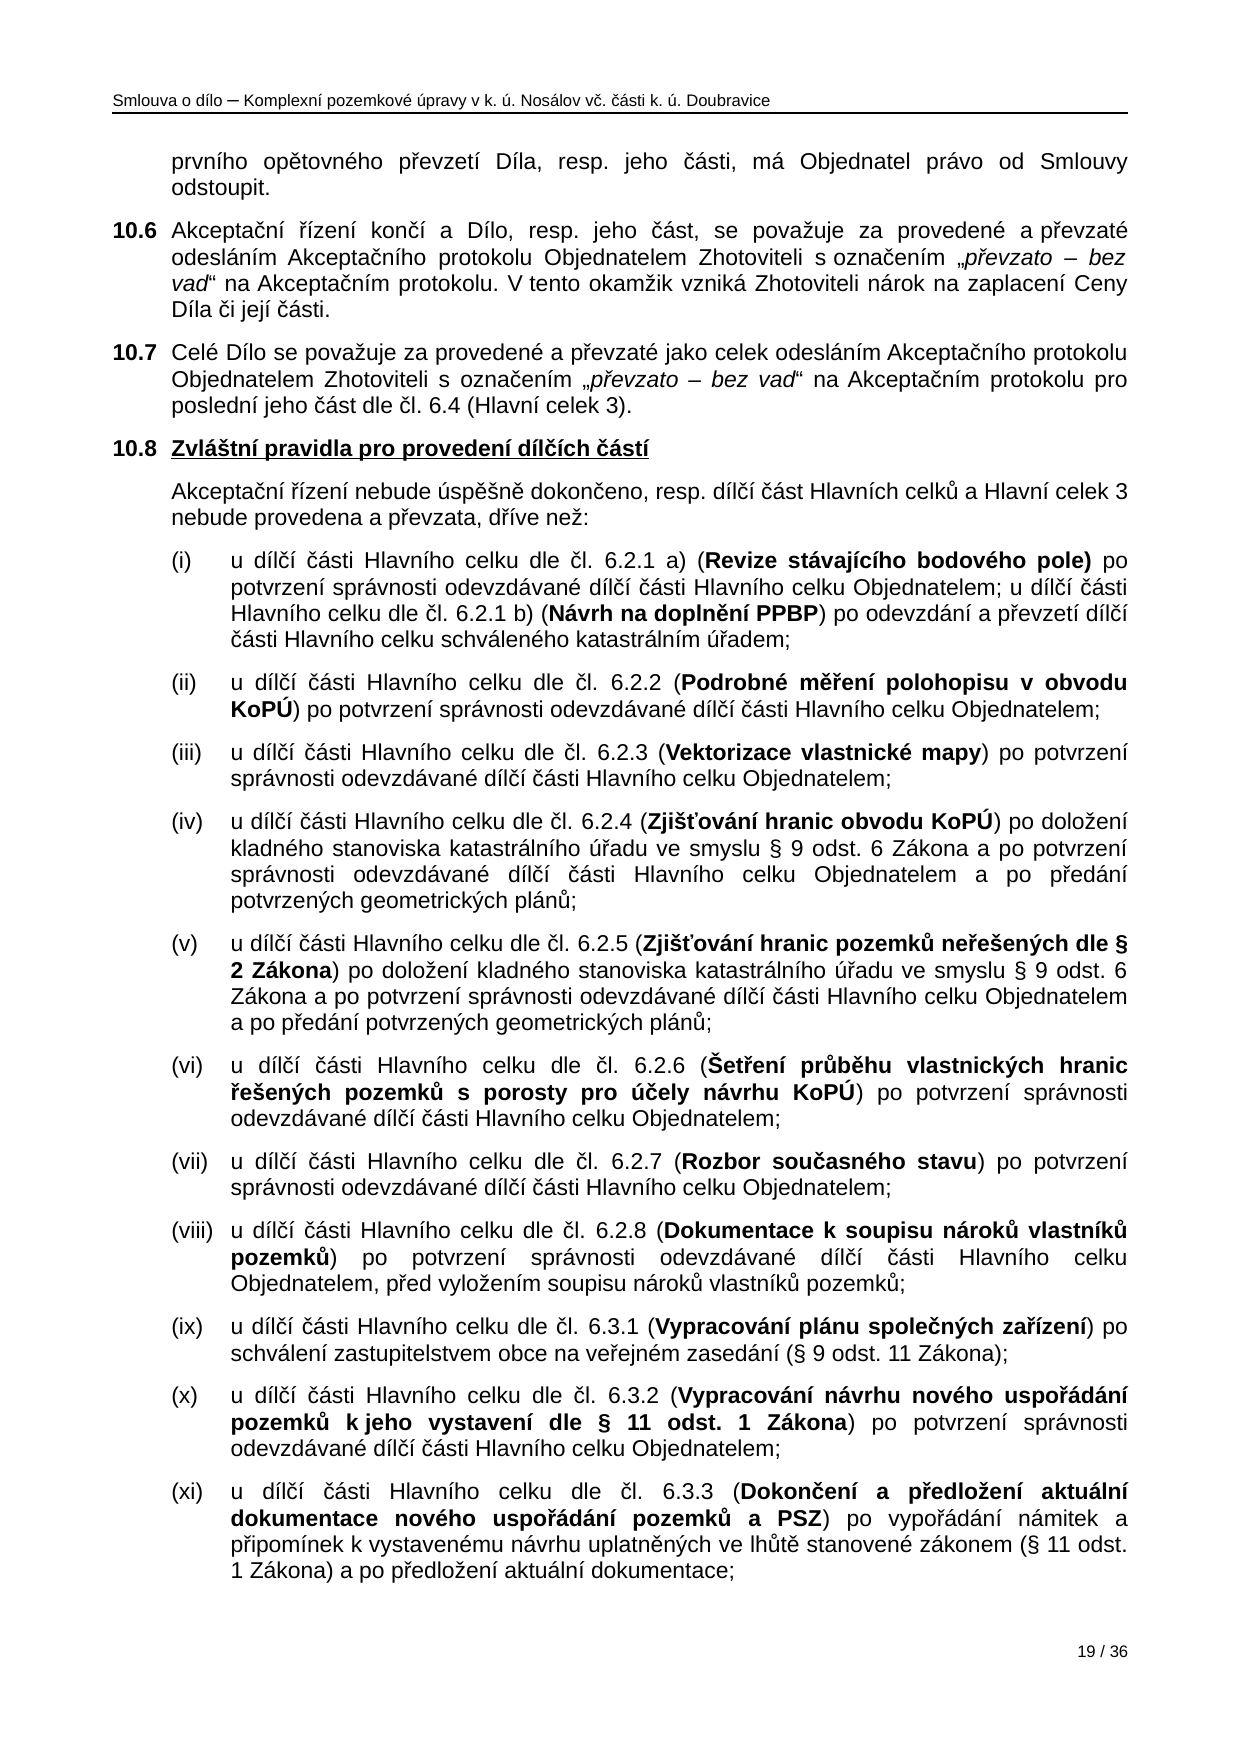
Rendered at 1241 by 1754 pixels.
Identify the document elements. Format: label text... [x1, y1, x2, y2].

list u dílčí části Hlavního celku dle čl. 6.3.3 (Dokončení a předložení aktuální dokumentace nového uspořádání pozemků a PSZ) po vypořádání námitek a připomínek k vystavenému návrhu uplatněných ve lhůtě stanovené zákonem (§ 11 odst. 1 Zákona) a po předložení aktuální dokumentace; [171, 1478, 1128, 1584]
text Akceptační řízení končí a Dílo, resp. jeho část, se považuje za provedené a převzaté odesláním Akceptačního protokolu Objednatelem Zhotoviteli s označením „převzato – bez vad“ na Akceptačním protokolu. V tento okamžik vzniká Zhotoviteli nárok na zaplacení Ceny Díla či její části. [112, 217, 1128, 322]
list u dílčí části Hlavního celku dle čl. 6.2.1 a) (Revize stávajícího bodového pole) po potvrzení správnosti odevzdávané dílčí části Hlavního celku Objednatelem; u dílčí části Hlavního celku dle čl. 6.2.1 b) (Návrh na doplnění PPBP) po odevzdání a převzetí dílčí části Hlavního celku schváleného katastrálním úřadem; [171, 547, 1128, 653]
list u dílčí části Hlavního celku dle čl. 6.2.3 (Vektorizace vlastnické mapy) po potvrzení správnosti odevzdávané dílčí části Hlavního celku Objednatelem; [171, 739, 1128, 791]
list u dílčí části Hlavního celku dle čl. 6.2.6 (Šetření průběhu vlastnických hranic řešených pozemků s porosty pro účely návrhu KoPÚ) po potvrzení správnosti odevzdávané dílčí části Hlavního celku Objednatelem; [171, 1052, 1128, 1131]
list u dílčí části Hlavního celku dle čl. 6.2.4 (Zjišťování hranic obvodu KoPÚ) po doložení kladného stanoviska katastrálního úřadu ve smyslu § 9 odst. 6 Zákona a po potvrzení správnosti odevzdávané dílčí části Hlavního celku Objednatelem a po předání potvrzených geometrických plánů; [171, 808, 1128, 913]
list u dílčí části Hlavního celku dle čl. 6.2.7 (Rozbor současného stavu) po potvrzení správnosti odevzdávané dílčí části Hlavního celku Objednatelem; [171, 1148, 1128, 1201]
list u dílčí části Hlavního celku dle čl. 6.2.2 (Podrobné měření polohopisu v obvodu KoPÚ) po potvrzení správnosti odevzdávané dílčí části Hlavního celku Objednatelem; [171, 669, 1128, 722]
list u dílčí části Hlavního celku dle čl. 6.2.8 (Dokumentace k soupisu nároků vlastníků pozemků) po potvrzení správnosti odevzdávané dílčí části Hlavního celku Objednatelem, před vyložením soupisu nároků vlastníků pozemků; [171, 1217, 1128, 1296]
list u dílčí části Hlavního celku dle čl. 6.3.2 (Vypracování návrhu nového uspořádání pozemků k jeho vystavení dle § 11 odst. 1 Zákona) po potvrzení správnosti odevzdávané dílčí části Hlavního celku Objednatelem; [171, 1382, 1128, 1462]
text Celé Dílo se považuje za provedené a převzaté jako celek odesláním Akceptačního protokolu Objednatelem Zhotoviteli s označením „převzato – bez vad“ na Akceptačním protokolu pro poslední jeho část dle čl. 6.4 (Hlavní celek 3). [112, 339, 1128, 418]
list u dílčí části Hlavního celku dle čl. 6.3.1 (Vypracování plánu společných zařízení) po schválení zastupitelstvem obce na veřejném zasedání (§ 9 odst. 11 Zákona); [171, 1313, 1128, 1366]
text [112, 148, 1128, 200]
list u dílčí části Hlavního celku dle čl. 6.2.5 (Zjišťování hranic pozemků neřešených dle § 2 Zákona) po doložení kladného stanoviska katastrálního úřadu ve smyslu § 9 odst. 6 Zákona a po potvrzení správnosti odevzdávané dílčí části Hlavního celku Objednatelem a po předání potvrzených geometrických plánů; [171, 930, 1128, 1036]
list Akceptační řízení nebude úspěšně dokončeno, resp. dílčí část Hlavních celků a Hlavní celek 3 nebude provedena a převzata, dříve než: [171, 478, 1128, 531]
text Zvláštní pravidla pro provedení dílčích částí [112, 435, 1128, 461]
